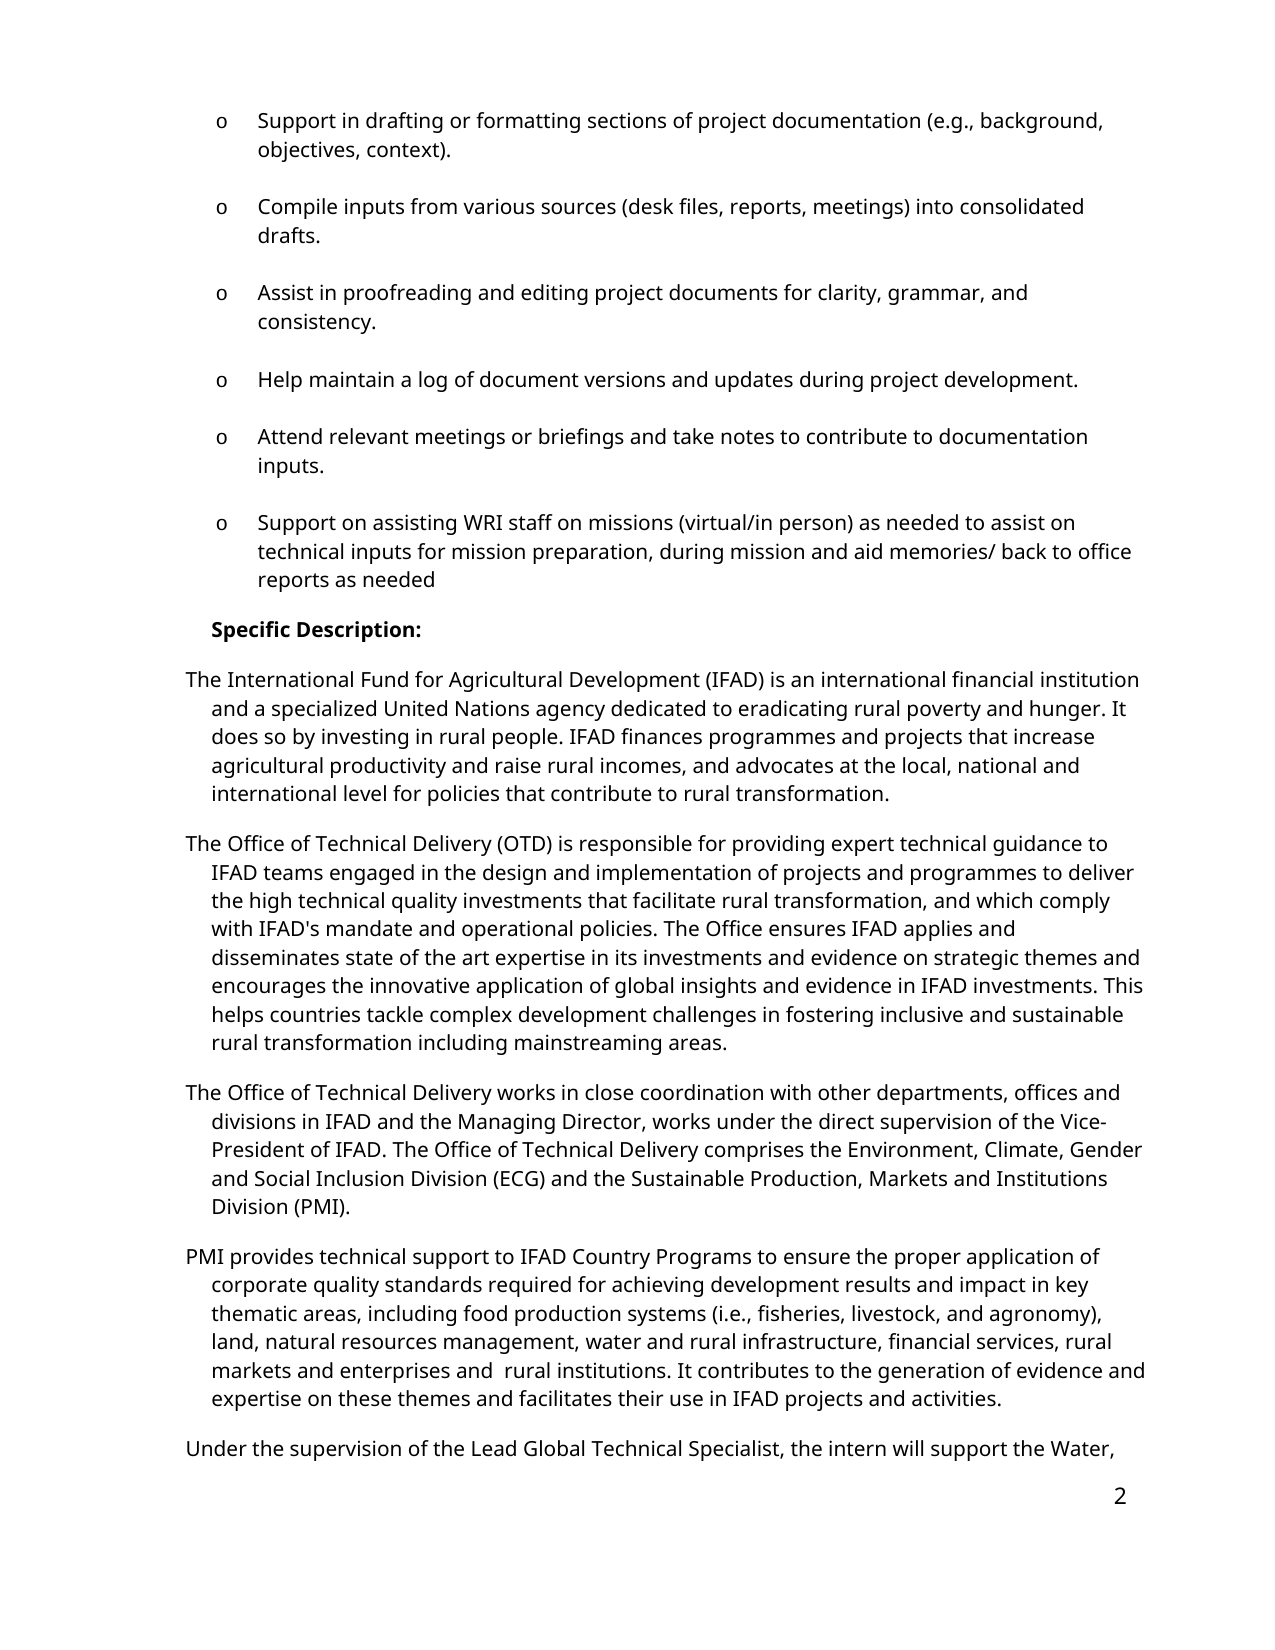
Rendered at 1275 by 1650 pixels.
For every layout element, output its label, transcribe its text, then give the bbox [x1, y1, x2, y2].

subtitle PMI provides technical support to IFAD Country Programs to ensure the proper application of corporate quality standards required for achieving development results and impact in key thematic areas, including food production systems (i.e., fisheries, livestock, and agronomy), land, natural resources management, water and rural infrastructure, financial services, rural markets and enterprises and rural institutions. It contributes to the generation of evidence and expertise on these themes and facilitates their use in IFAD projects and activities. [185, 1242, 1148, 1413]
subtitle The Office of Technical Delivery (OTD) is responsible for providing expert technical guidance to IFAD teams engaged in the design and implementation of projects and programmes to deliver the high technical quality investments that facilitate rural transformation, and which comply with IFAD's mandate and operational policies. The Office ensures IFAD applies and disseminates state of the art expertise in its investments and evidence on strategic themes and encourages the innovative application of global insights and evidence in IFAD investments. This helps countries tackle complex development challenges in fostering inclusive and sustainable rural transformation including mainstreaming areas. [185, 829, 1148, 1057]
list Attend relevant meetings or briefings and take notes to contribute to documentation inputs. [215, 422, 1148, 479]
subtitle Specific Description: [211, 616, 1148, 644]
subtitle The International Fund for Agricultural Development (IFAD) is an international financial institution and a specialized United Nations agency dedicated to eradicating rural poverty and hunger. It does so by investing in rural people. IFAD finances programmes and projects that increase agricultural productivity and raise rural incomes, and advocates at the local, national and international level for policies that contribute to rural transformation. [185, 666, 1148, 808]
list Support on assisting WRI staff on missions (virtual/in person) as needed to assist on technical inputs for mission preparation, during mission and aid memories/ back to office reports as needed [215, 508, 1148, 594]
list Assist in proofreading and editing project documents for clarity, grammar, and consistency. [215, 278, 1148, 336]
subtitle The Office of Technical Delivery works in close coordination with other departments, offices and divisions in IFAD and the Managing Director, works under the direct supervision of the Vice-President of IFAD. The Office of Technical Delivery comprises the Environment, Climate, Gender and Social Inclusion Division (ECG) and the Sustainable Production, Markets and Institutions Division (PMI). [185, 1078, 1148, 1221]
list Help maintain a log of document versions and updates during project development. [215, 365, 1148, 393]
list Compile inputs from various sources (desk files, reports, meetings) into consolidated drafts. [215, 192, 1148, 249]
list Support in drafting or formatting sections of project documentation (e.g., background, objectives, context). [215, 106, 1148, 163]
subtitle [185, 1434, 1148, 1463]
